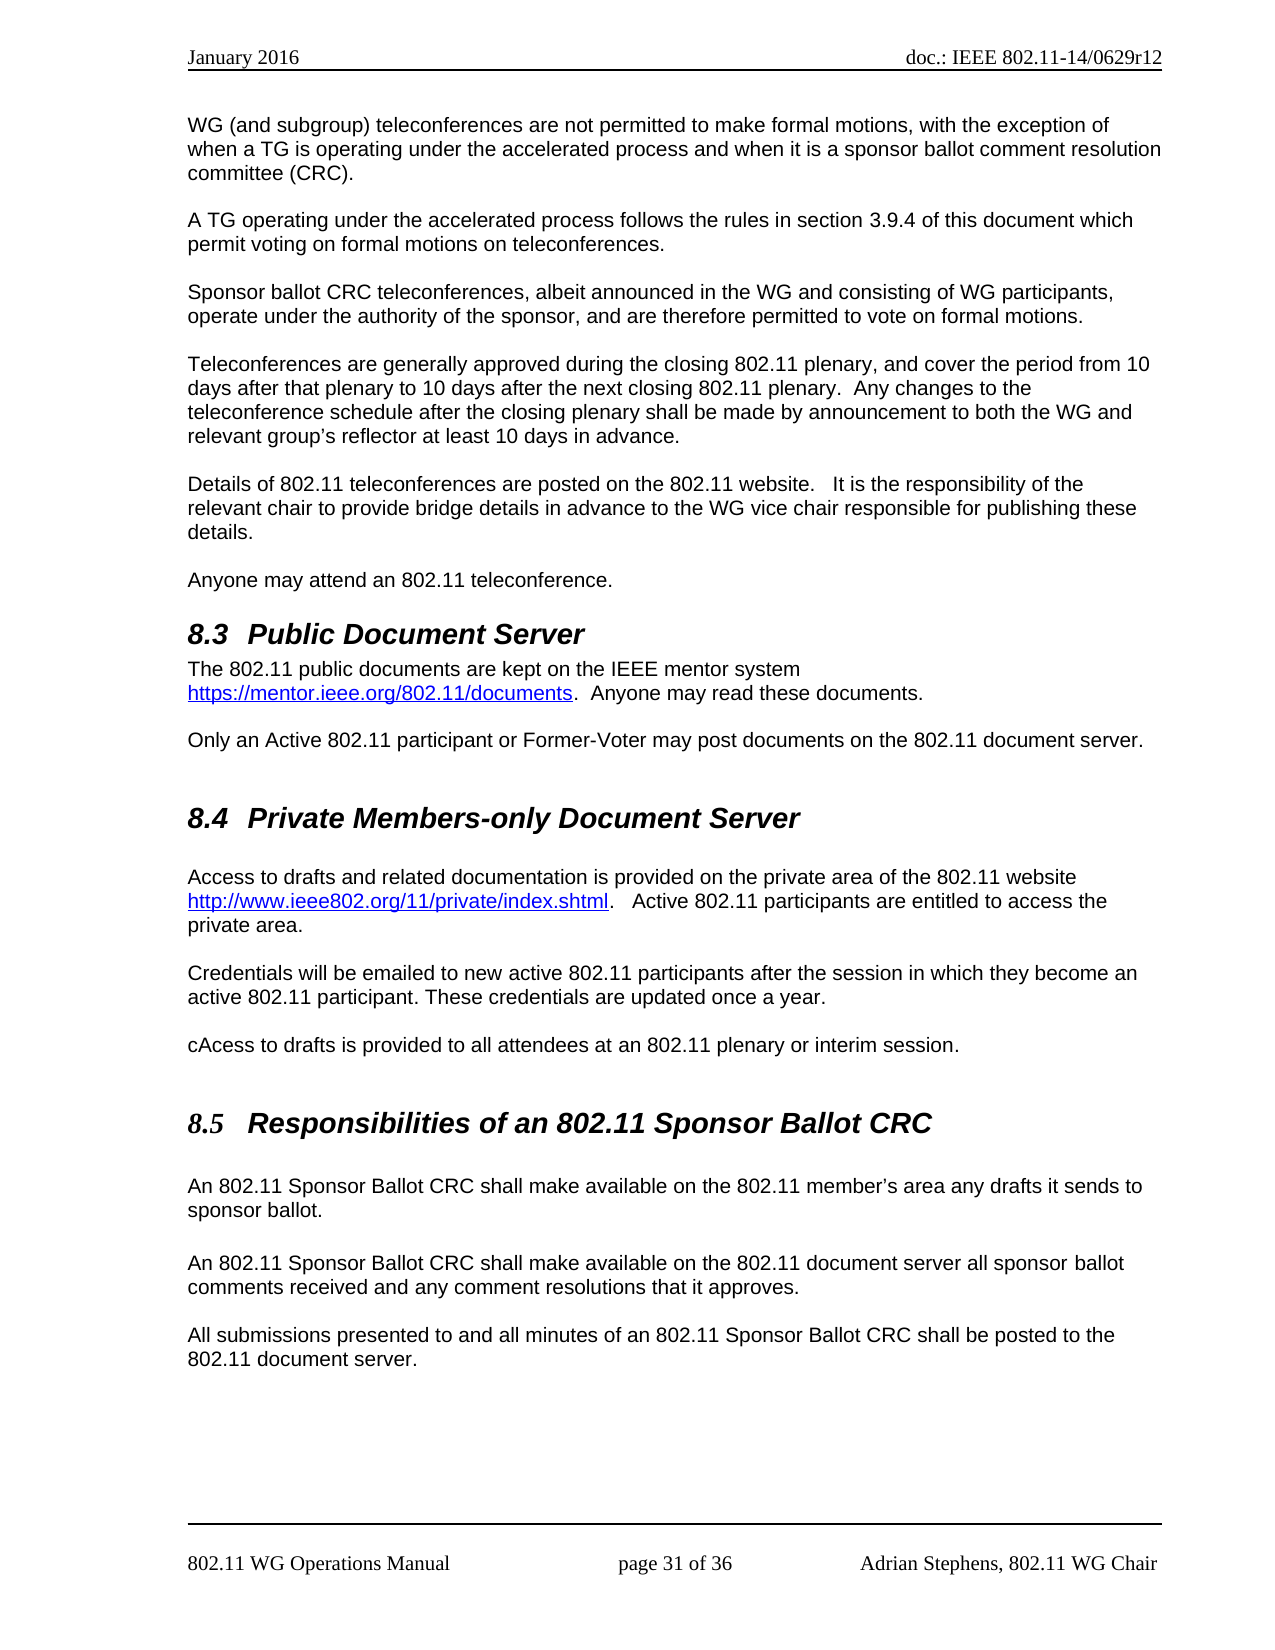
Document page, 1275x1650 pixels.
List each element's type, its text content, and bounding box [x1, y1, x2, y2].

subtitle Public Document Server [187, 617, 1162, 650]
text An 802.11 Sponsor Ballot CRC shall make available on the 802.11 document server all sponsor ballot comments received and any comment resolutions that it approves. [187, 1251, 1162, 1299]
subtitle Responsibilities of an 802.11 Sponsor Ballot CRC [187, 1106, 1162, 1139]
text Anyone may attend an 802.11 teleconference. [187, 568, 1162, 592]
text Teleconferences are generally approved during the closing 802.11 plenary, and cover the period from 10 days after that plenary to 10 days after the next closing 802.11 plenary. Any changes to the teleconference schedule after the closing plenary shall be made by announcement to both the WG and relevant group’s reflector at least 10 days in advance. [187, 352, 1162, 448]
subtitle Private Members-only Document Server [187, 801, 1162, 835]
text An 802.11 Sponsor Ballot CRC shall make available on the 802.11 member’s area any drafts it sends to sponsor ballot. [187, 1174, 1162, 1222]
text Credentials will be emailed to new active 802.11 participants after the session in which they become an active 802.11 participant. These credentials are updated once a year. [187, 961, 1162, 1009]
text Sponsor ballot CRC teleconferences, albeit announced in the WG and consisting of WG participants, operate under the authority of the sponsor, and are therefore permitted to vote on formal motions. [187, 280, 1162, 328]
text A TG operating under the accelerated process follows the rules in section 3.9.4 of this document which permit voting on formal motions on teleconferences. [187, 208, 1162, 256]
text The 802.11 public documents are kept on the IEEE mentor system https://mentor.ieee.org/802.11/documents. Anyone may read these documents. [187, 656, 1162, 704]
text Access to drafts and related documentation is provided on the private area of the 802.11 website http://www.ieee802.org/11/private/index.shtml. Active 802.11 participants are entitled to access the private area. [187, 865, 1162, 937]
text Details of 802.11 teleconferences are posted on the 802.11 website. It is the responsibility of the relevant chair to provide bridge details in advance to the WG vice chair responsible for publishing these details. [187, 472, 1162, 544]
text WG (and subgroup) teleconferences are not permitted to make formal motions, with the exception of when a TG is operating under the accelerated process and when it is a sponsor ballot comment resolution committee (CRC). [187, 112, 1162, 184]
text Only an Active 802.11 participant or Former-Voter may post documents on the 802.11 document server. [187, 728, 1162, 752]
text cAcess to drafts is provided to all attendees at an 802.11 plenary or interim session. [187, 1033, 1162, 1057]
text All submissions presented to and all minutes of an 802.11 Sponsor Ballot CRC shall be posted to the 802.11 document server. [187, 1323, 1162, 1371]
